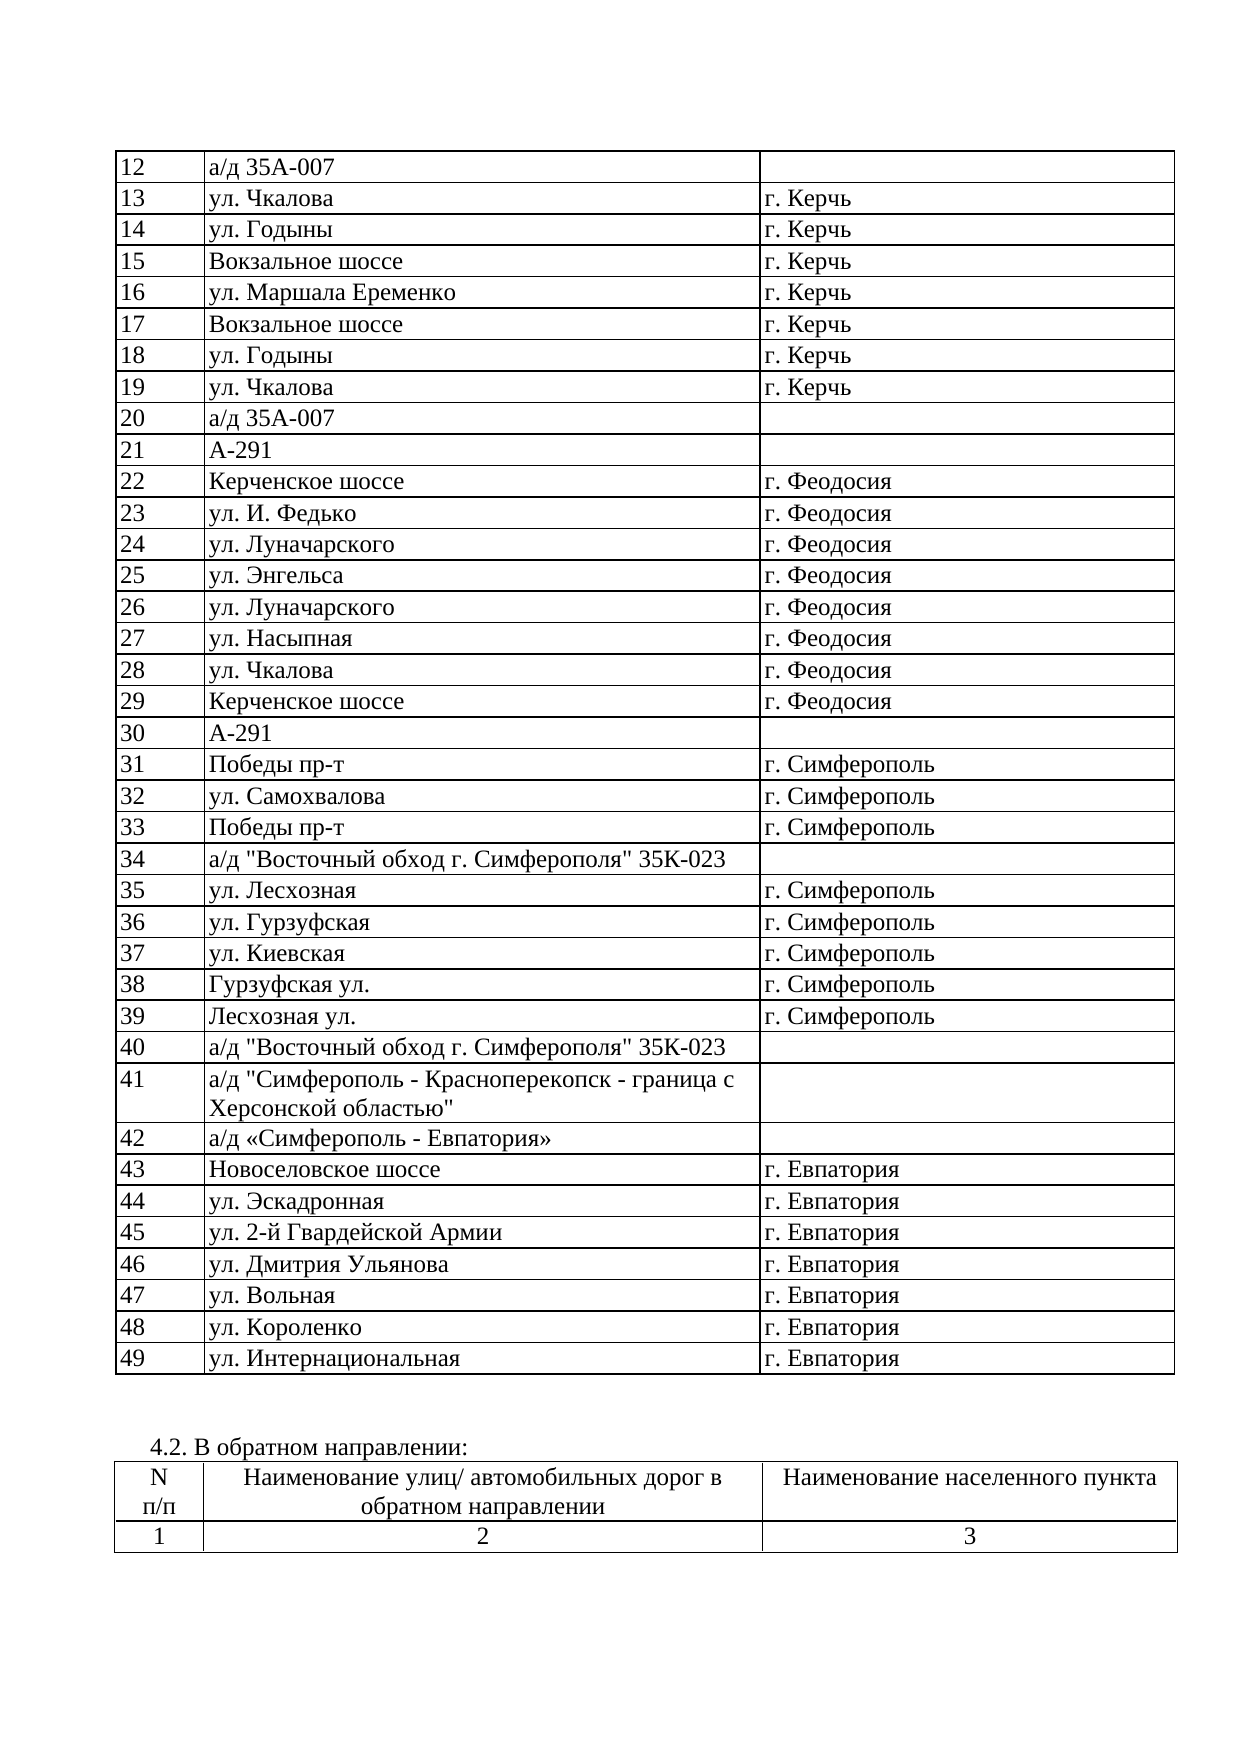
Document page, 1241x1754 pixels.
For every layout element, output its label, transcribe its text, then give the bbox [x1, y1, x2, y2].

table_cell 21 [117, 435, 204, 464]
table_cell 12 [117, 152, 204, 181]
table_cell ул. Чкалова [205, 372, 759, 402]
table_cell 24 [117, 529, 204, 559]
table_cell г. Евпатория [761, 1343, 1174, 1373]
table_cell г. Феодосия [761, 529, 1174, 559]
table_cell г. Феодосия [761, 561, 1174, 590]
table_cell [761, 403, 1174, 433]
table_cell г. Симферополь [761, 938, 1174, 968]
table_cell Новоселовское шоссе [205, 1155, 759, 1184]
table_cell 38 [117, 970, 204, 999]
table_header N п/п [115, 1462, 203, 1520]
table_cell ул. Интернациональная [205, 1343, 759, 1373]
table_cell 13 [117, 183, 204, 213]
table_cell 29 [117, 686, 204, 716]
table_cell ул. Самохвалова [205, 781, 759, 811]
table_cell 22 [117, 466, 204, 496]
table_cell 15 [117, 246, 204, 276]
table_cell 18 [117, 340, 204, 370]
table_cell ул. Насыпная [205, 623, 759, 653]
text 4.2. В обратном направлении: [150, 1432, 1090, 1461]
table_cell 33 [117, 812, 204, 842]
table_header Наименование населенного пункта [763, 1462, 1177, 1520]
table_cell [761, 1032, 1174, 1062]
table_cell г. Керчь [761, 340, 1174, 370]
table_cell Керченское шоссе [205, 466, 759, 496]
table_cell г. Керчь [761, 277, 1174, 307]
table_cell г. Симферополь [761, 781, 1174, 811]
table_cell 47 [117, 1280, 204, 1310]
table_cell г. Симферополь [761, 970, 1174, 999]
table_cell А-291 [205, 718, 759, 748]
table_cell ул. Годыны [205, 340, 759, 370]
table_cell 39 [117, 1001, 204, 1031]
table_cell г. Керчь [761, 183, 1174, 213]
table_header Наименование улиц/ автомобильных дорог в обратном направлении [204, 1462, 762, 1520]
table_cell 30 [117, 718, 204, 748]
table_cell Вокзальное шоссе [205, 309, 759, 339]
table_cell Керченское шоссе [205, 686, 759, 716]
table_cell г. Симферополь [761, 1001, 1174, 1031]
table_cell 19 [117, 372, 204, 402]
table_cell Победы пр-т [205, 749, 759, 779]
table_cell г. Евпатория [761, 1217, 1174, 1247]
table_cell ул. 2-й Гвардейской Армии [205, 1217, 759, 1247]
table_cell г. Феодосия [761, 592, 1174, 622]
table_cell 17 [117, 309, 204, 339]
table_cell [761, 1064, 1174, 1121]
table_cell 42 [117, 1123, 204, 1153]
table_cell а/д «Симферополь - Евпатория» [205, 1123, 759, 1153]
table_cell [761, 844, 1174, 873]
table_cell 14 [117, 215, 204, 244]
table_cell г. Евпатория [761, 1280, 1174, 1310]
table_cell ул. Эскадронная [205, 1186, 759, 1216]
table_cell ул. Киевская [205, 938, 759, 968]
table_cell [761, 435, 1174, 464]
table_cell 1 [115, 1521, 203, 1551]
table_cell г. Симферополь [761, 812, 1174, 842]
table_cell 36 [117, 907, 204, 936]
table_cell г. Симферополь [761, 875, 1174, 905]
table_cell 28 [117, 655, 204, 685]
table_cell 45 [117, 1217, 204, 1247]
table_cell [761, 718, 1174, 748]
table_cell 46 [117, 1249, 204, 1279]
table_cell г. Керчь [761, 215, 1174, 244]
table_cell ул. Короленко [205, 1312, 759, 1342]
table_cell [761, 1123, 1174, 1153]
table_cell ул. Годыны [205, 215, 759, 244]
table_cell г. Керчь [761, 372, 1174, 402]
table_cell 3 [763, 1520, 1177, 1551]
table_cell 25 [117, 561, 204, 590]
table_cell г. Евпатория [761, 1155, 1174, 1184]
table_cell г. Феодосия [761, 686, 1174, 716]
table_cell г. Феодосия [761, 623, 1174, 653]
table_cell а/д 35А-007 [205, 403, 759, 433]
table_cell г. Евпатория [761, 1249, 1174, 1279]
table_cell ул. И. Федько [205, 498, 759, 527]
table_cell 16 [117, 277, 204, 307]
table_cell 32 [117, 781, 204, 811]
table_cell 34 [117, 844, 204, 873]
table_cell ул. Гурзуфская [205, 907, 759, 936]
table_cell а/д 35А-007 [205, 152, 759, 181]
table_cell 26 [117, 592, 204, 622]
table_cell г. Керчь [761, 309, 1174, 339]
table_cell 43 [117, 1155, 204, 1184]
table_cell г. Феодосия [761, 466, 1174, 496]
table_cell г. Керчь [761, 246, 1174, 276]
table_cell г. Евпатория [761, 1312, 1174, 1342]
table_cell Гурзуфская ул. [205, 970, 759, 999]
table_cell Лесхозная ул. [205, 1001, 759, 1031]
table_cell 44 [117, 1186, 204, 1216]
table_cell ул. Чкалова [205, 655, 759, 685]
table_cell 35 [117, 875, 204, 905]
table_cell ул. Луначарского [205, 529, 759, 559]
table_cell 20 [117, 403, 204, 433]
table_cell ул. Маршала Еременко [205, 277, 759, 307]
table_cell 41 [117, 1064, 204, 1121]
table_cell ул. Энгельса [205, 561, 759, 590]
table_cell г. Феодосия [761, 498, 1174, 527]
table_cell г. Евпатория [761, 1186, 1174, 1216]
table_cell а/д "Восточный обход г. Симферополя" 35К-023 [205, 1032, 759, 1062]
table_cell 2 [204, 1522, 762, 1551]
table_cell ул. Вольная [205, 1280, 759, 1310]
table_cell ул. Лесхозная [205, 875, 759, 905]
table_cell г. Симферополь [761, 907, 1174, 936]
table_cell ул. Чкалова [205, 183, 759, 213]
table_cell ул. Луначарского [205, 592, 759, 622]
table_cell Вокзальное шоссе [205, 246, 759, 276]
table_cell г. Феодосия [761, 655, 1174, 685]
table_cell 37 [117, 938, 204, 968]
table_cell 31 [117, 749, 204, 779]
table_cell 48 [117, 1312, 204, 1342]
table_cell г. Симферополь [761, 749, 1174, 779]
table_cell ул. Дмитрия Ульянова [205, 1249, 759, 1279]
table_cell [761, 152, 1174, 181]
table_cell 49 [117, 1343, 204, 1373]
table_cell а/д "Восточный обход г. Симферополя" 35К-023 [205, 844, 759, 873]
table_cell 40 [117, 1032, 204, 1062]
table_cell 27 [117, 623, 204, 653]
table_cell А-291 [205, 435, 759, 464]
table_cell Победы пр-т [205, 812, 759, 842]
table_cell 23 [117, 498, 204, 527]
table_cell а/д "Симферополь - Красноперекопск - граница с Херсонской областью" [205, 1064, 759, 1121]
